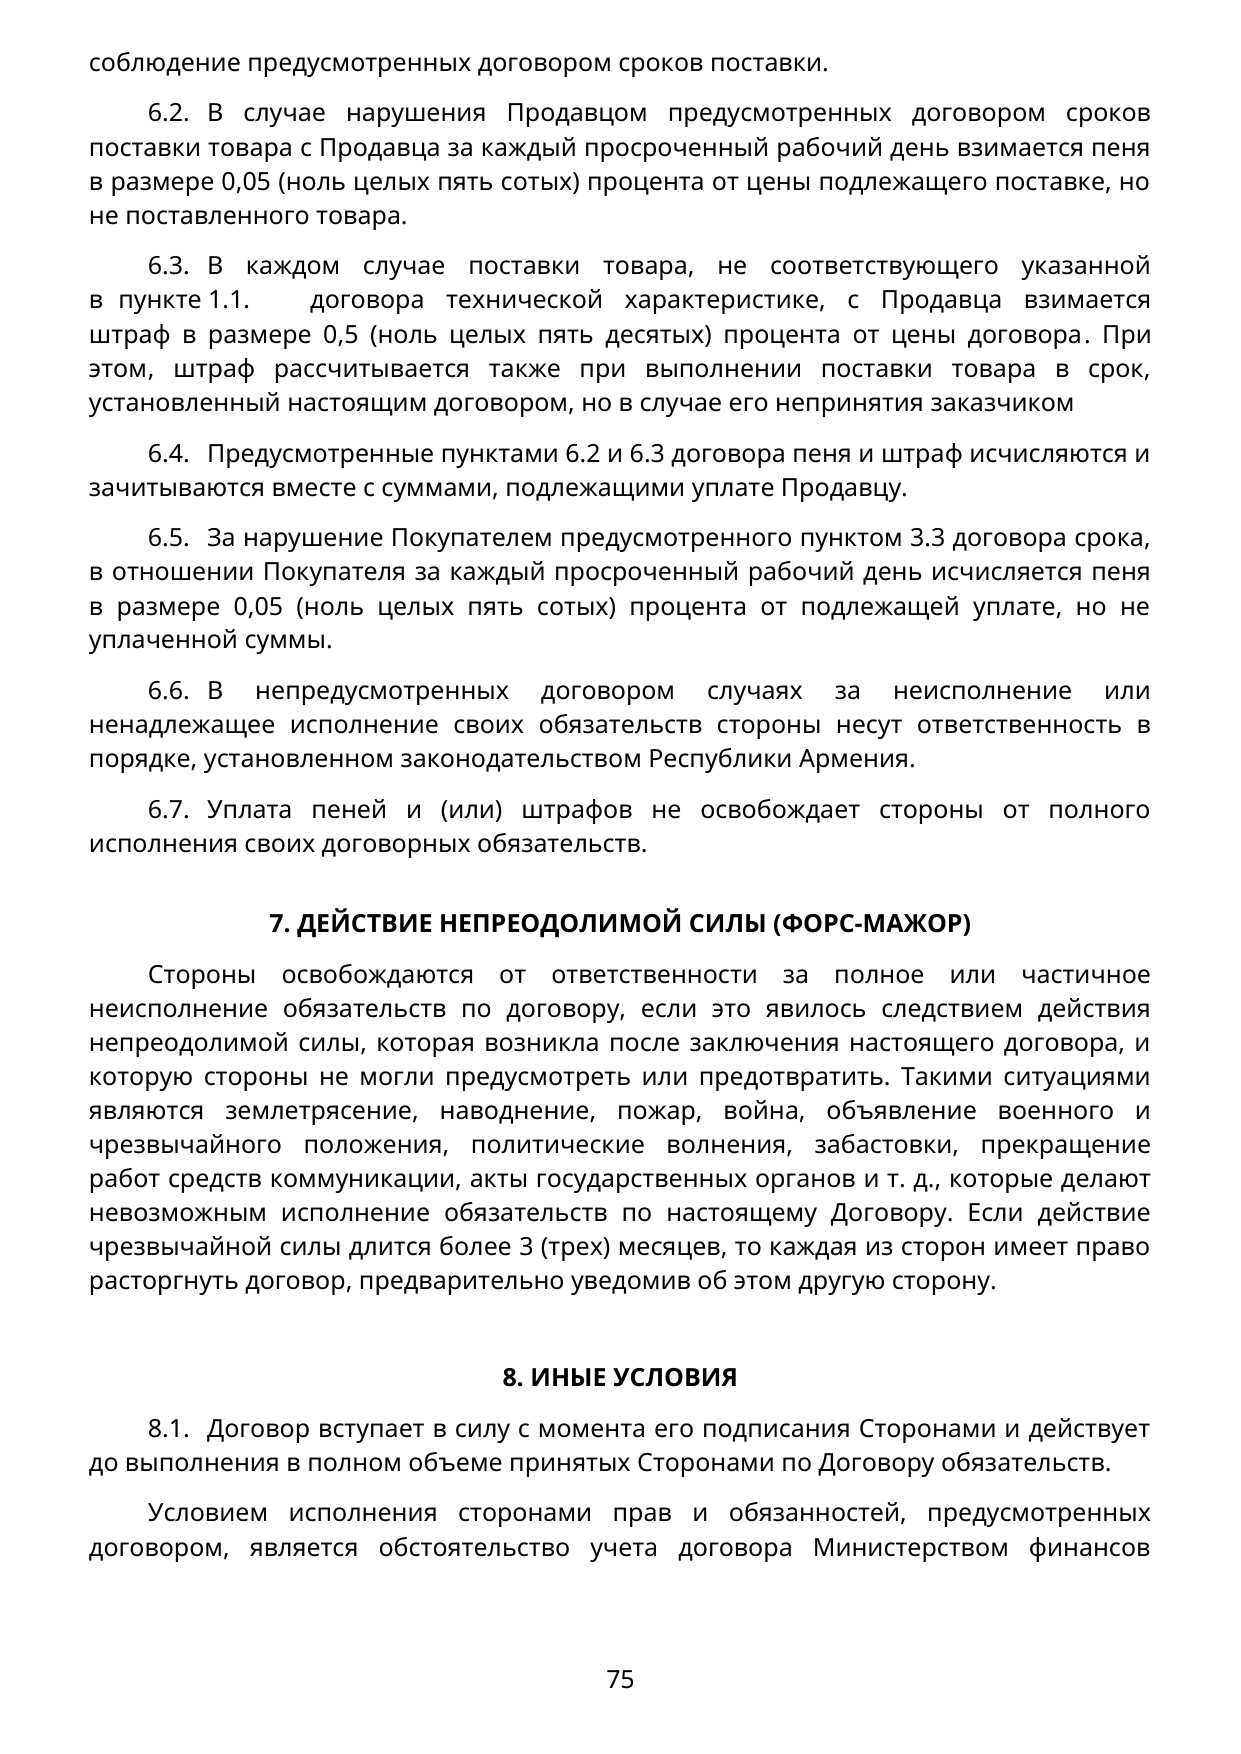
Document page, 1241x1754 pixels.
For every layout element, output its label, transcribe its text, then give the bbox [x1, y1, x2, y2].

text 6.5. За нарушение Покупателем предусмотренного пунктом 3.3 договора срока, в отношении Покупателя за каждый просроченный рабочий день исчисляется пеня в размере 0,05 (ноль целых пять сотых) процента от подлежащей уплате, но не уплаченной суммы. [89, 520, 1152, 656]
text 8. ИНЫЕ УСЛОВИЯ [89, 1359, 1152, 1394]
text 6.6. В непредусмотренных договором случаях за неисполнение или ненадлежащее исполнение своих обязательств стороны несут ответственность в порядке, установленном законодательством Республики Армения. [89, 673, 1152, 775]
text 6.7. Уплата пеней и (или) штрафов не освобождает стороны от полного исполнения своих договорных обязательств. [89, 792, 1152, 860]
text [89, 1495, 1152, 1563]
text 6.4. Предусмотренные пунктами 6.2 и 6.3 договора пеня и штраф исчисляются и зачитываются вместе с суммами, подлежащими уплате Продавцу. [89, 435, 1152, 503]
text 8.1. Договор вступает в силу с момента его подписания Сторонами и действует до выполнения в полном объеме принятых Сторонами по Договору обязательств. [89, 1410, 1152, 1478]
text 6.3. В каждом случае поставки товара, не соответствующего указанной в пункте 1.1. договора технической характеристике, с Продавца взимается штраф в размере 0,5 (ноль целых пять десятых) процента от цены договора. При этом, штраф рассчитывается также при выполнении поставки товара в срок, установленный настоящим договором, но в случае его непринятия заказчиком [89, 248, 1152, 418]
text 6.2. В случае нарушения Продавцом предусмотренных договором сроков поставки товара с Продавца за каждый просроченный рабочий день взимается пеня в размере 0,05 (ноль целых пять сотых) процента от цены подлежащего поставке, но не поставленного товара. [89, 95, 1152, 231]
text 7. ДЕЙСТВИЕ НЕПРЕОДОЛИМОЙ СИЛЫ (ФОРС-МАЖОР) [89, 906, 1152, 940]
text Стороны освобождаются от ответственности за полное или частичное неисполнение обязательств по договору, если это явилось следствием действия непреодолимой силы, которая возникла после заключения настоящего договора, и которую стороны не могли предусмотреть или предотвратить. Такими ситуациями являются землетрясение, наводнение, пожар, война, объявление военного и чрезвычайного положения, политические волнения, забастовки, прекращение работ средств коммуникации, акты государственных органов и т. д., которые делают невозможным исполнение обязательств по настоящему Договору. Если действие чрезвычайной силы длится более 3 (трех) месяцев, то каждая из сторон имеет право расторгнуть договор, предварительно уведомив об этом другую сторону. [89, 956, 1152, 1297]
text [89, 44, 1152, 78]
